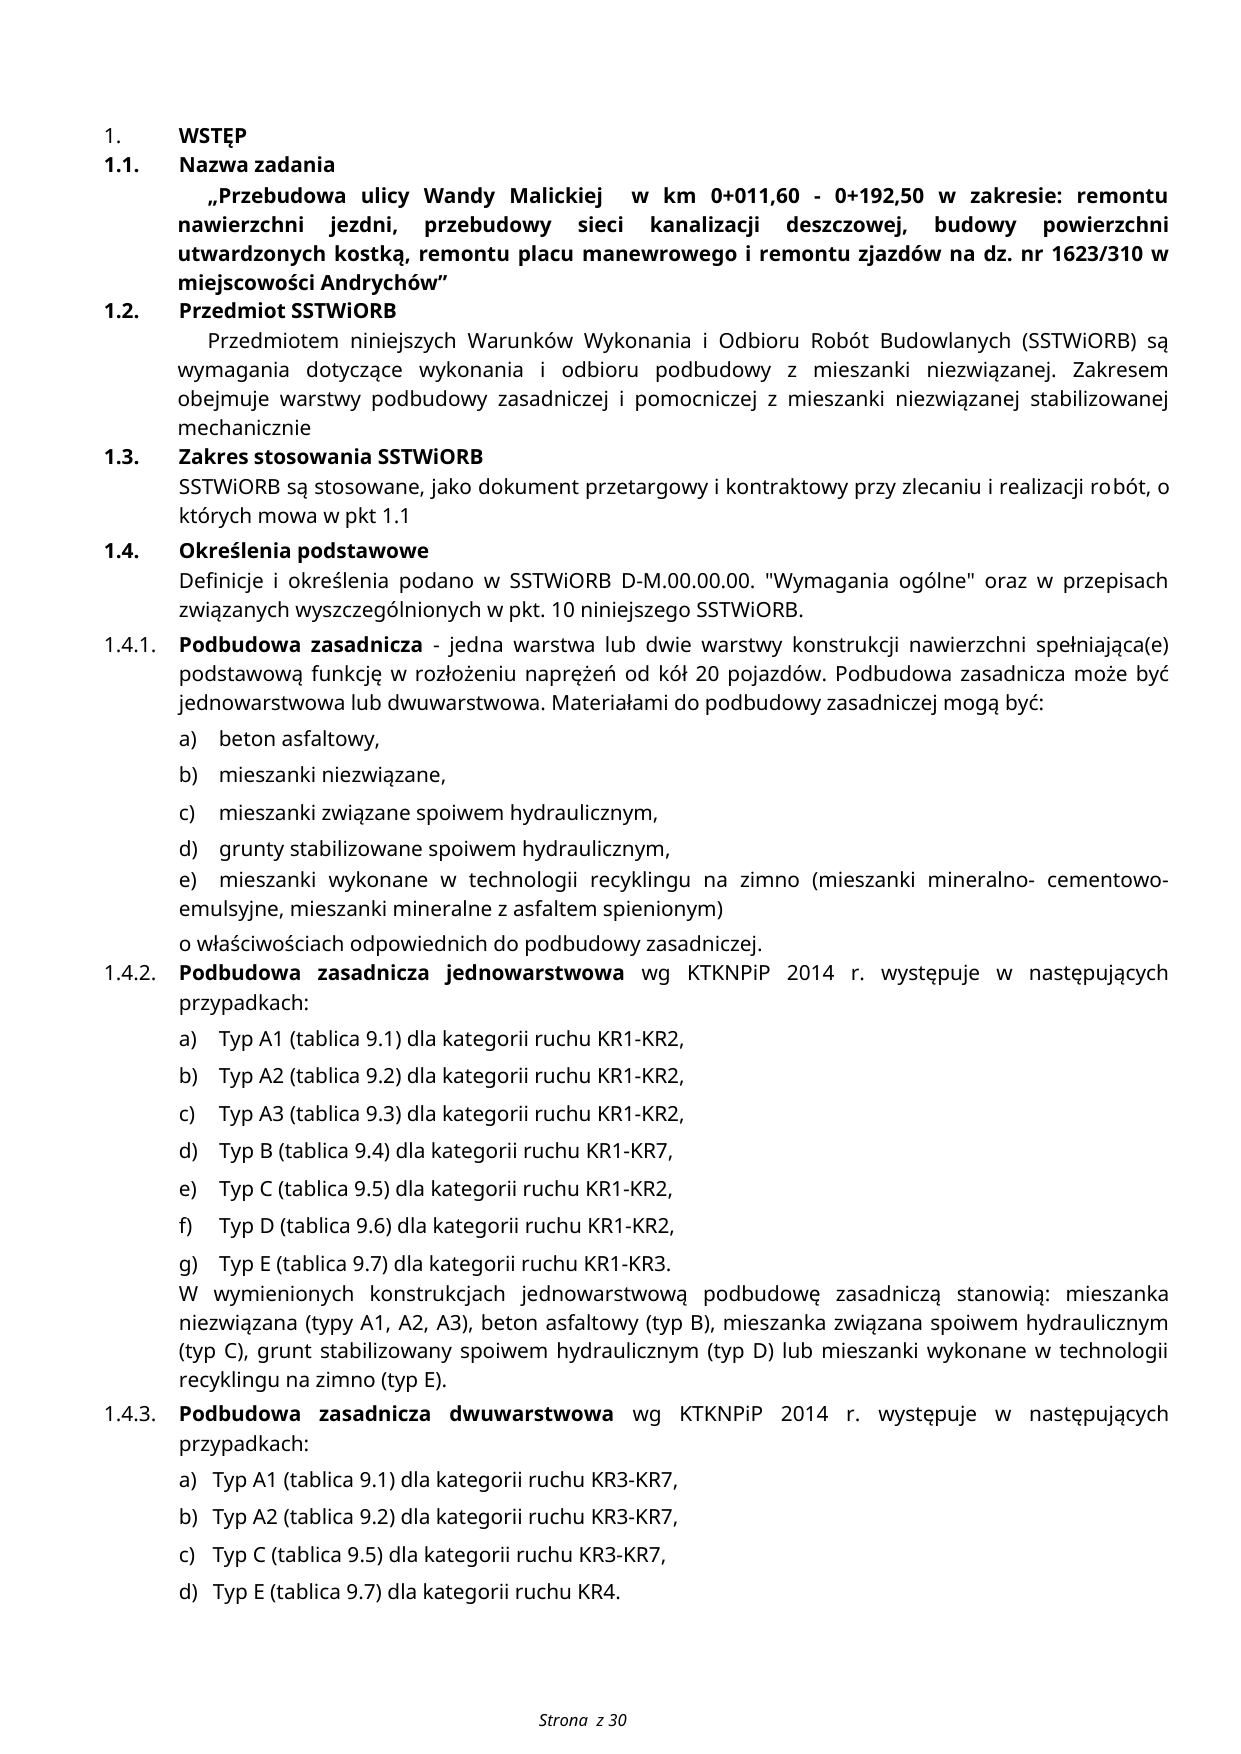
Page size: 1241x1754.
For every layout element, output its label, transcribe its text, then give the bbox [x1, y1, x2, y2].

list mieszanki wykonane w technologii recyklingu na zimno (mieszanki mineralno- cementowo-emulsyjne, mieszanki mineralne z asfaltem spienionym) [179, 864, 1170, 922]
list Nazwa zadania [104, 156, 1170, 177]
list Typ C (tablica 9.5) dla kategorii ruchu KR3-KR7, [179, 1532, 1170, 1570]
list Podbudowa zasadnicza - jedna warstwa lub dwie warstwy konstrukcji nawierzchni spełniająca(e) podstawową funkcję w rozłożeniu naprężeń od kół 20 pojazdów. Podbudowa zasadnicza może być jednowarstwowa lub dwuwarstwowa. Materiałami do podbudowy zasadniczej mogą być: [104, 629, 1170, 716]
list mieszanki związane spoiwem hydraulicznym, [179, 790, 1170, 827]
text o właściwościach odpowiednich do podbudowy zasadniczej. [179, 935, 1170, 956]
list Typ A2 (tablica 9.2) dla kategorii ruchu KR1-KR2, [179, 1053, 1170, 1091]
text SSTWiORB są stosowane, jako dokument przetargowy i kontraktowy przy zlecaniu i realizacji robót, o których mowa w pkt 1.1 [179, 471, 1170, 529]
list Podbudowa zasadnicza jednowarstwowa wg KTKNPiP 2014 r. występuje w następujących przypadkach: [104, 957, 1170, 1016]
list Zakres stosowania SSTWiORB [104, 448, 1170, 468]
list Typ C (tablica 9.5) dla kategorii ruchu KR1-KR2, [179, 1166, 1170, 1203]
list Typ D (tablica 9.6) dla kategorii ruchu KR1-KR2, [179, 1203, 1170, 1241]
text Definicje i określenia podano w SSTWiORB D-M.00.00.00. "Wymagania ogólne" oraz w przepisach związanych wyszczególnionych w pkt. 10 niniejszego SSTWiORB. [179, 565, 1170, 623]
list Przedmiot SSTWiORB [104, 302, 1170, 323]
list Określenia podstawowe [104, 542, 1170, 563]
list Typ A3 (tablica 9.3) dla kategorii ruchu KR1-KR2, [179, 1091, 1170, 1128]
list Typ A2 (tablica 9.2) dla kategorii ruchu KR3-KR7, [179, 1495, 1170, 1532]
text Przedmiotem niniejszych Warunków Wykonania i Odbioru Robót Budowlanych (SSTWiORB) są wymagania dotyczące wykonania i odbioru podbudowy z mieszanki niezwiązanej. Zakresem obejmuje warstwy podbudowy zasadniczej i pomocniczej z mieszanki niezwiązanej stabilizowanej mechanicznie [177, 326, 1170, 441]
list WSTĘP [104, 127, 1170, 148]
list Typ E (tablica 9.7) dla kategorii ruchu KR1-KR3. [179, 1241, 1170, 1278]
text W wymienionych konstrukcjach jednowarstwową podbudowę zasadniczą stanowią: mieszanka niezwiązana (typy A1, A2, A3), beton asfaltowy (typ B), mieszanka związana spoiwem hydraulicznym (typ C), grunt stabilizowany spoiwem hydraulicznym (typ D) lub mieszanki wykonane w technologii recyklingu na zimno (typ E). [179, 1278, 1170, 1393]
list mieszanki niezwiązane, [179, 753, 1170, 790]
list beton asfaltowy, [179, 716, 1170, 753]
list Typ E (tablica 9.7) dla kategorii ruchu KR4. [179, 1570, 1170, 1607]
list Typ A1 (tablica 9.1) dla kategorii ruchu KR3-KR7, [179, 1457, 1170, 1495]
text „Przebudowa ulicy Wandy Malickiej w km 0+011,60 - 0+192,50 w zakresie: remontu nawierzchni jezdni, przebudowy sieci kanalizacji deszczowej, budowy powierzchni utwardzonych kostką, remontu placu manewrowego i remontu zjazdów na dz. nr 1623/310 w miejscowości Andrychów” [177, 180, 1170, 296]
list Podbudowa zasadnicza dwuwarstwowa wg KTKNPiP 2014 r. występuje w następujących przypadkach: [104, 1398, 1170, 1457]
list Typ B (tablica 9.4) dla kategorii ruchu KR1-KR7, [179, 1128, 1170, 1166]
list Typ A1 (tablica 9.1) dla kategorii ruchu KR1-KR2, [179, 1016, 1170, 1053]
list grunty stabilizowane spoiwem hydraulicznym, [179, 827, 1170, 864]
